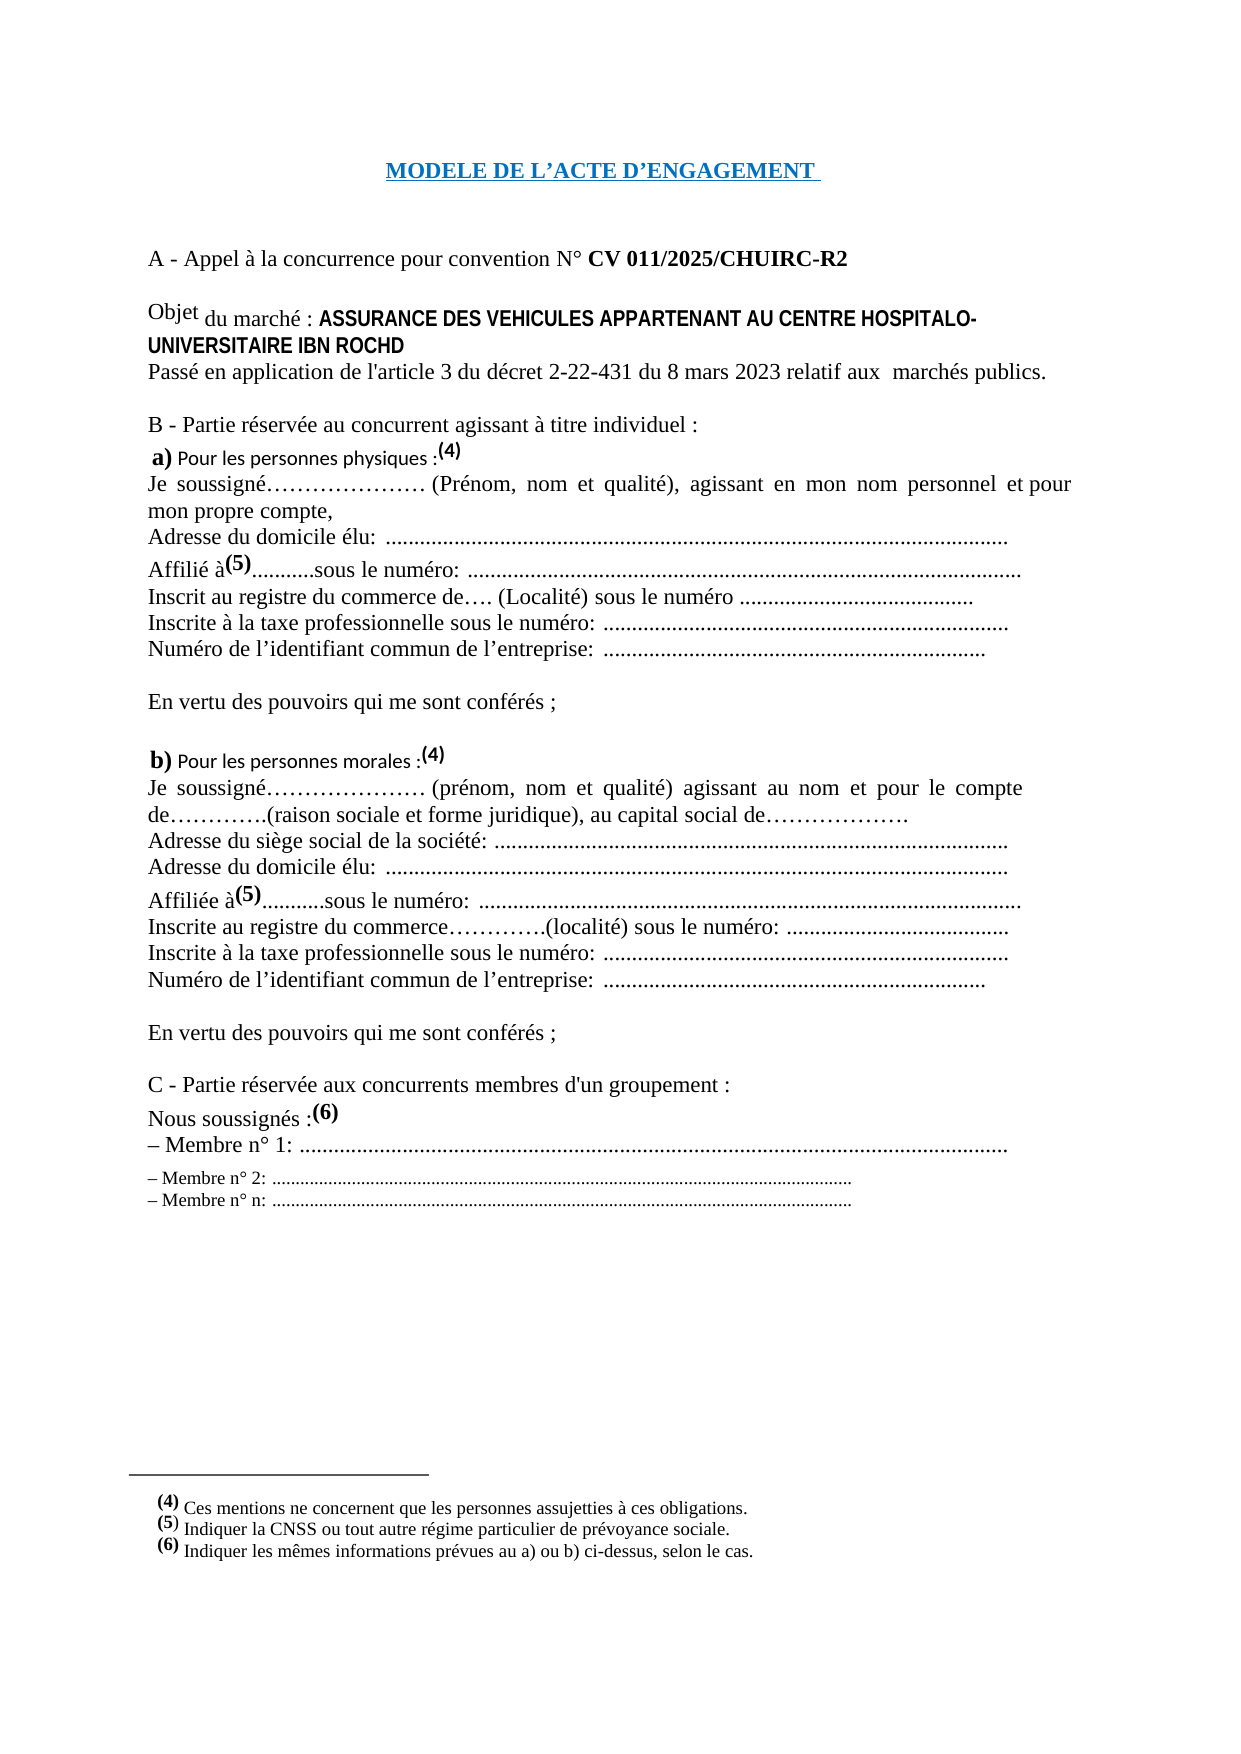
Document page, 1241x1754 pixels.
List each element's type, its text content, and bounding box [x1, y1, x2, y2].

text Adresse du domicile élu: ............................................................................................................. [148, 853, 1093, 880]
text Adresse du siège social de la société: .......................................................................................... [148, 827, 1093, 853]
text B - Partie réservée au concurrent agissant à titre individuel : [148, 411, 1093, 437]
text Objet du marché : ASSURANCE DES VEHICULES APPARTENANT AU CENTRE HOSPITALO-UNIVERSITAIRE IBN ROCHD [148, 298, 1093, 358]
text En vertu des pouvoirs qui me sont conférés ; [148, 1019, 1093, 1045]
text MODELE DE L’ACTE D’ENGAGEMENT [157, 157, 1044, 183]
text Adresse du domicile élu: ............................................................................................................. [148, 523, 1093, 549]
text C - Partie réservée aux concurrents membres d'un groupement : [148, 1071, 1093, 1098]
text Inscrite à la taxe professionnelle sous le numéro: ....................................................................... [148, 609, 1093, 636]
text Inscrite au registre du commerce………….(localité) sous le numéro: ....................................... [148, 913, 1093, 939]
text (5) Indiquer la CNSS ou tout autre régime particulier de prévoyance sociale. [148, 1519, 1093, 1540]
list Pour les personnes morales :(4) [150, 741, 1093, 774]
text Inscrit au registre du commerce de…. (Localité) sous le numéro ......................................... [148, 583, 1093, 609]
list Pour les personnes physiques :(4) [152, 437, 1093, 470]
text Je soussigné………………… (prénom, nom et qualité) agissant au nom et pour le compte de………….(raison sociale et forme juridique), au capital social de………………. [148, 774, 1093, 827]
text Numéro de l’identifiant commun de l’entreprise: ................................................................... [148, 966, 1093, 992]
text Numéro de l’identifiant commun de l’entreprise: ................................................................... [148, 636, 1093, 662]
text – Membre n° n: ............................................................................................................................ [148, 1188, 1093, 1210]
text Affilié à(5)...........sous le numéro: ................................................................................................. [148, 549, 1093, 583]
text Passé en application de l'article 3 du décret 2-22-431 du 8 mars 2023 relatif aux marchés publics. [148, 358, 1093, 384]
text Inscrite à la taxe professionnelle sous le numéro: ....................................................................... [148, 939, 1093, 966]
text Nous soussignés :(6) [148, 1098, 1093, 1131]
text A - Appel à la concurrence pour convention N° CV 011/2025/CHUIRC-R2 [148, 245, 1093, 272]
text En vertu des pouvoirs qui me sont conférés ; [148, 688, 1093, 715]
text Je soussigné………………… (Prénom, nom et qualité), agissant en mon nom personnel et pour mon propre compte, [148, 470, 1093, 523]
text (4) Ces mentions ne concernent que les personnes assujetties à ces obligations. [148, 1497, 1093, 1519]
text – Membre n° 1: ............................................................................................................................ [148, 1131, 1093, 1157]
text Affiliée à(5)...........sous le numéro: ............................................................................................... [148, 880, 1093, 913]
text (6) Indiquer les mêmes informations prévues au a) ou b) ci-dessus, selon le cas. [148, 1540, 1093, 1562]
text – Membre n° 2: ............................................................................................................................ [148, 1167, 1093, 1188]
